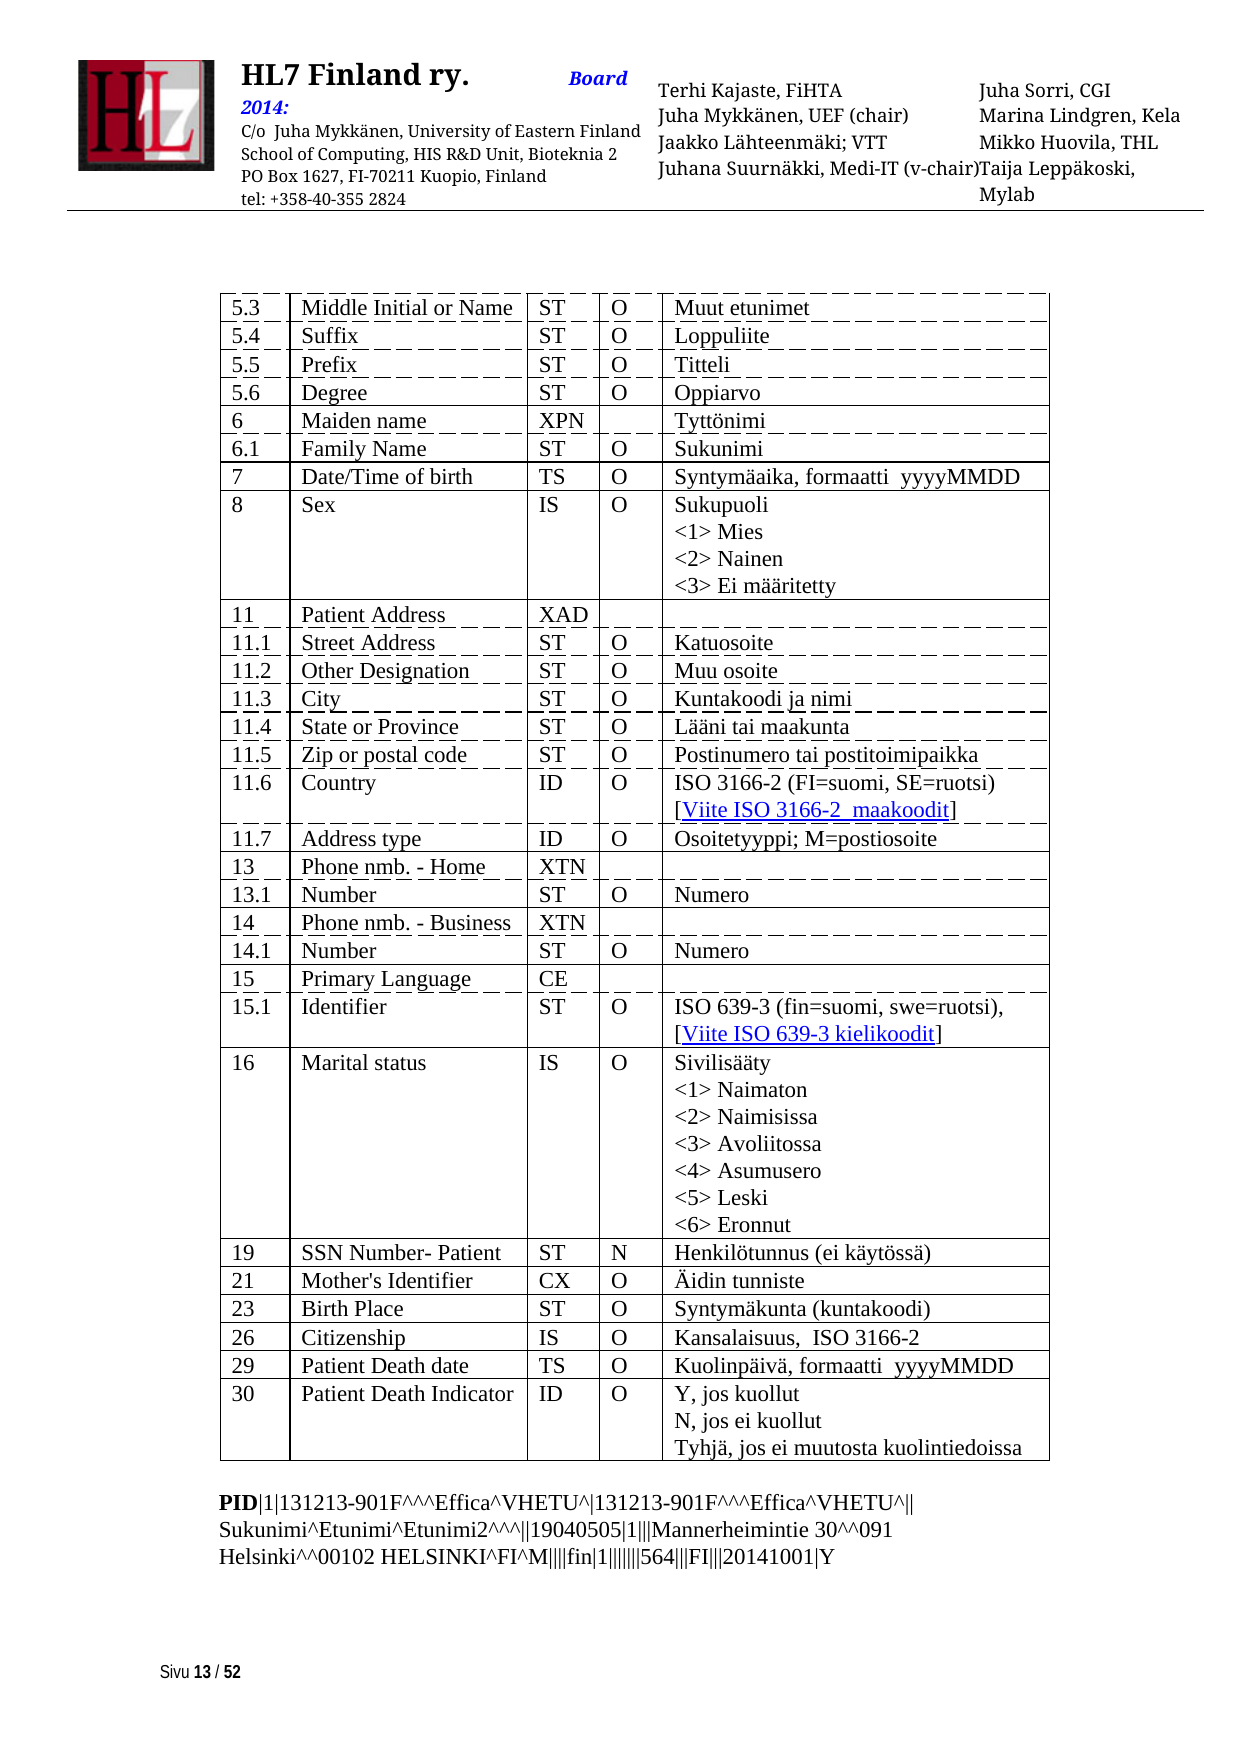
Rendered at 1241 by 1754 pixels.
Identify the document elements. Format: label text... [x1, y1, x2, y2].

table_cell 11.6 [221, 768, 289, 823]
table_cell TS [528, 1351, 599, 1378]
table_cell Lääni tai maakunta [663, 711, 1049, 739]
table_cell CE [528, 965, 599, 992]
table_cell O [600, 491, 662, 599]
table_cell Date/Time of birth [291, 463, 527, 489]
table_cell [663, 965, 1049, 992]
table_cell Katuosoite [663, 627, 1049, 655]
table_cell O [600, 935, 662, 963]
table_cell ST [528, 1239, 599, 1266]
table_cell 23 [221, 1295, 289, 1322]
table_cell Sex [291, 491, 527, 599]
table_cell O [600, 823, 662, 851]
table_cell Patient Address [291, 600, 527, 627]
text PID|1|131213-901F^^^Effica^VHETU^|131213-901F^^^Effica^VHETU^||Sukunimi^Etunimi^Etunimi2^^^||19040505|1|||Mannerheimintie 30^^091 Helsinki^^00102 HELSINKI^FI^M||||fin|1|||||||564|||FI|||20141001|Y [218, 1488, 1051, 1570]
table_cell O [600, 627, 662, 655]
table_cell ST [528, 655, 599, 683]
table_cell Number [291, 935, 527, 963]
table_cell ISO 3166-2 (FI=suomi, SE=ruotsi) [Viite ISO 3166-2 maakoodit] [663, 768, 1049, 823]
table_cell 16 [221, 1048, 289, 1237]
table_cell O [600, 655, 662, 683]
table_cell Osoitetyyppi; M=postiosoite [663, 823, 1049, 851]
table_cell Phone nmb. - Home [291, 852, 527, 879]
table_cell O [600, 1267, 662, 1294]
table_cell 21 [221, 1267, 289, 1294]
table_cell O [600, 293, 662, 321]
table_cell 11.2 [221, 655, 289, 683]
table_cell Numero [663, 879, 1049, 907]
table_cell 11.7 [221, 823, 289, 851]
table_cell N [600, 1239, 662, 1266]
table_cell 19 [221, 1239, 289, 1266]
table_cell Number [291, 879, 527, 907]
table_cell 5.4 [221, 321, 289, 349]
table_cell City [291, 683, 527, 711]
table_cell Postinumero tai postitoimipaikka [663, 740, 1049, 768]
table_cell Henkilötunnus (ei käytössä) [663, 1239, 1049, 1266]
table_cell [600, 852, 662, 879]
table_cell ST [528, 879, 599, 907]
table_cell ST [528, 740, 599, 768]
table_cell 13.1 [221, 879, 289, 907]
table_cell 7 [221, 463, 289, 489]
table_cell 30 [221, 1379, 289, 1460]
table_cell XPN [528, 406, 599, 433]
table_cell O [600, 879, 662, 907]
table_cell ST [528, 935, 599, 963]
table_cell 5.3 [221, 293, 289, 321]
table_cell Family Name [291, 433, 527, 461]
table_cell ST [528, 293, 599, 321]
table_cell Birth Place [291, 1295, 527, 1322]
table_cell Suffix [291, 321, 527, 349]
table_cell Kuntakoodi ja nimi [663, 683, 1049, 711]
table_cell ST [528, 711, 599, 739]
table_cell O [600, 683, 662, 711]
table_cell O [600, 711, 662, 739]
table_cell XTN [528, 852, 599, 879]
table_cell [600, 600, 662, 627]
table_cell Patient Death Indicator [291, 1379, 527, 1460]
table_cell Muut etunimet [663, 293, 1049, 321]
table_cell 11.5 [221, 740, 289, 768]
table_cell ST [528, 683, 599, 711]
table_cell O [600, 1379, 662, 1460]
table_cell Sukunimi [663, 433, 1049, 461]
table_cell Citizenship [291, 1323, 527, 1350]
table_cell O [600, 992, 662, 1047]
table_cell 6 [221, 406, 289, 433]
table_cell [600, 965, 662, 992]
table_cell 14 [221, 908, 289, 935]
table_cell Identifier [291, 992, 527, 1047]
table_cell Kansalaisuus, ISO 3166-2 [663, 1323, 1049, 1350]
table_cell O [600, 377, 662, 405]
picture [78, 60, 215, 171]
table_cell 26 [221, 1323, 289, 1350]
table_cell Äidin tunniste [663, 1267, 1049, 1294]
table_cell Y, jos kuollut N, jos ei kuollut Tyhjä, jos ei muutosta kuolintiedoissa [663, 1379, 1049, 1460]
table_cell CX [528, 1267, 599, 1294]
table_cell 11 [221, 600, 289, 627]
table_cell Marital status [291, 1048, 527, 1237]
table_cell O [600, 463, 662, 489]
table_cell Mother's Identifier [291, 1267, 527, 1294]
table_cell TS [528, 463, 599, 489]
table_cell 6.1 [221, 433, 289, 461]
table_cell O [600, 1323, 662, 1350]
table_cell O [600, 349, 662, 377]
table_cell State or Province [291, 711, 527, 739]
table_cell 11.1 [221, 627, 289, 655]
table_cell ST [528, 321, 599, 349]
table_cell IS [528, 491, 599, 599]
table_cell [663, 908, 1049, 935]
table_cell Sivilisääty <1> Naimaton <2> Naimisissa <3> Avoliitossa <4> Asumusero <5> Leski <6> Eronnut [663, 1048, 1049, 1237]
table_cell Kuolinpäivä, formaatti yyyyMMDD [663, 1351, 1049, 1378]
table_cell XTN [528, 908, 599, 935]
table_cell Oppiarvo [663, 377, 1049, 405]
table_cell Street Address [291, 627, 527, 655]
table_cell O [600, 1295, 662, 1322]
table_cell ID [528, 1379, 599, 1460]
table_cell [663, 852, 1049, 879]
table_cell 15.1 [221, 992, 289, 1047]
table_cell 11.4 [221, 711, 289, 739]
table_cell Maiden name [291, 406, 527, 433]
table_cell ISO 639-3 (fin=suomi, swe=ruotsi), [Viite ISO 639-3 kielikoodit] [663, 992, 1049, 1047]
table_cell ID [528, 823, 599, 851]
table_cell [600, 908, 662, 935]
table_cell O [600, 433, 662, 461]
table_cell Loppuliite [663, 321, 1049, 349]
table_cell O [600, 1351, 662, 1378]
table_cell XAD [528, 600, 599, 627]
table_cell IS [528, 1323, 599, 1350]
table_cell O [600, 321, 662, 349]
table_cell Titteli [663, 349, 1049, 377]
table_cell Prefix [291, 349, 527, 377]
table_cell 13 [221, 852, 289, 879]
table_cell ST [528, 627, 599, 655]
table_cell Syntymäaika, formaatti yyyyMMDD [663, 463, 1049, 489]
table_cell Primary Language [291, 965, 527, 992]
table_cell O [600, 1048, 662, 1237]
table_cell Degree [291, 377, 527, 405]
table_cell Sukupuoli <1> Mies <2> Nainen <3> Ei määritetty [663, 491, 1049, 599]
table_cell Syntymäkunta (kuntakoodi) [663, 1295, 1049, 1322]
table_cell Country [291, 768, 527, 823]
table_cell Tyttönimi [663, 406, 1049, 433]
table_cell ST [528, 349, 599, 377]
table_cell 15 [221, 965, 289, 992]
table_cell [600, 406, 662, 433]
table_cell SSN Number- Patient [291, 1239, 527, 1266]
table_cell Numero [663, 935, 1049, 963]
table_cell O [600, 740, 662, 768]
table_cell 5.5 [221, 349, 289, 377]
table_cell 14.1 [221, 935, 289, 963]
table_cell Middle Initial or Name [291, 293, 527, 321]
table_cell Other Designation [291, 655, 527, 683]
table_cell [663, 600, 1049, 627]
table_cell Address type [291, 823, 527, 851]
table_cell ST [528, 377, 599, 405]
table_cell Muu osoite [663, 655, 1049, 683]
table_cell ID [528, 768, 599, 823]
table_cell Zip or postal code [291, 740, 527, 768]
table_cell ST [528, 1295, 599, 1322]
table_cell ST [528, 433, 599, 461]
table_cell 8 [221, 491, 289, 599]
table_cell 29 [221, 1351, 289, 1378]
table_cell IS [528, 1048, 599, 1237]
table_cell 5.6 [221, 377, 289, 405]
table_cell 11.3 [221, 683, 289, 711]
table_cell Phone nmb. - Business [291, 908, 527, 935]
table_cell Patient Death date [291, 1351, 527, 1378]
table_cell ST [528, 992, 599, 1047]
table_cell O [600, 768, 662, 823]
